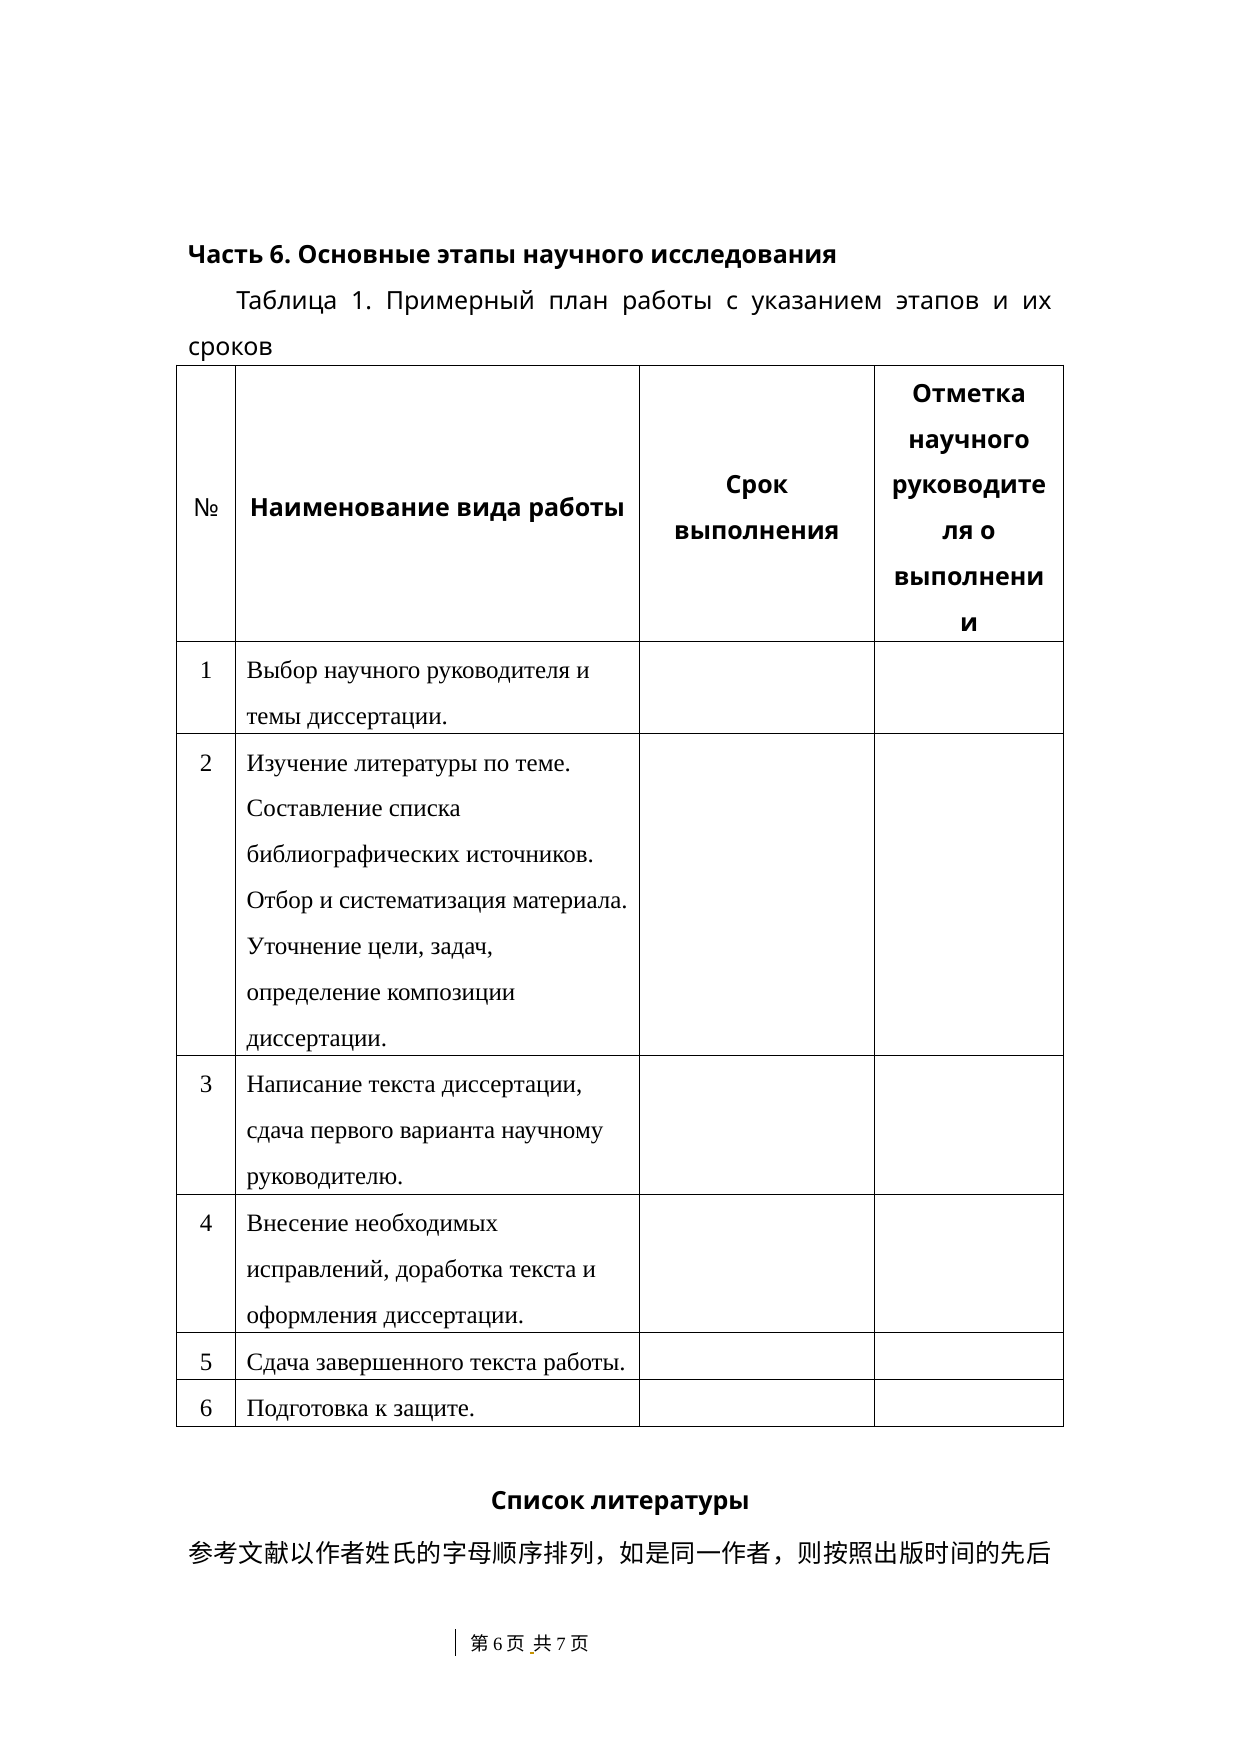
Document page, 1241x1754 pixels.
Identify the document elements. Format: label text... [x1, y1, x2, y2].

table_cell [640, 1333, 874, 1379]
text Часть 6. Основные этапы научного исследования [188, 227, 1052, 273]
table_cell [875, 1380, 1063, 1426]
table_cell Сдача завершенного текста работы. [236, 1333, 639, 1379]
table_header № [177, 366, 235, 641]
table_cell 2 [177, 734, 235, 1055]
table_cell [875, 1195, 1063, 1332]
text Таблица 1. Примерный план работы с указанием этапов и их сроков [188, 273, 1052, 364]
table_cell Выбор научного руководителя и темы диссертации. [236, 642, 639, 733]
table_cell 5 [177, 1333, 235, 1379]
table_cell 6 [177, 1380, 235, 1426]
table_cell Написание текста диссертации, сдача первого варианта научному руководителю. [236, 1056, 639, 1194]
table_cell [640, 1056, 874, 1194]
table_header Отметка научного руководителя о выполнении [875, 366, 1063, 641]
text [188, 1519, 1052, 1584]
table_cell 1 [177, 642, 235, 733]
table_cell [640, 1380, 874, 1426]
table_cell Внесение необходимых исправлений, доработка текста и оформления диссертации. [236, 1195, 639, 1332]
table_cell [640, 1195, 874, 1332]
table_header Наименование вида работы [236, 366, 639, 641]
text Список литературы [188, 1473, 1052, 1519]
table_cell Подготовка к защите. [236, 1380, 639, 1426]
table_cell [875, 1056, 1063, 1194]
table_cell 4 [177, 1195, 235, 1332]
table_header Срок выполнения [640, 366, 874, 641]
table_cell [875, 1333, 1063, 1379]
table_cell Изучение литературы по теме. Составление списка библиографических источников. Отбор и систематизация материала. Уточнение цели, задач, определение композиции диссертации. [236, 734, 639, 1055]
table_cell [875, 734, 1063, 1055]
table_cell [640, 642, 874, 733]
table_cell 3 [177, 1056, 235, 1194]
table_cell [875, 642, 1063, 733]
table_cell [640, 734, 874, 1055]
